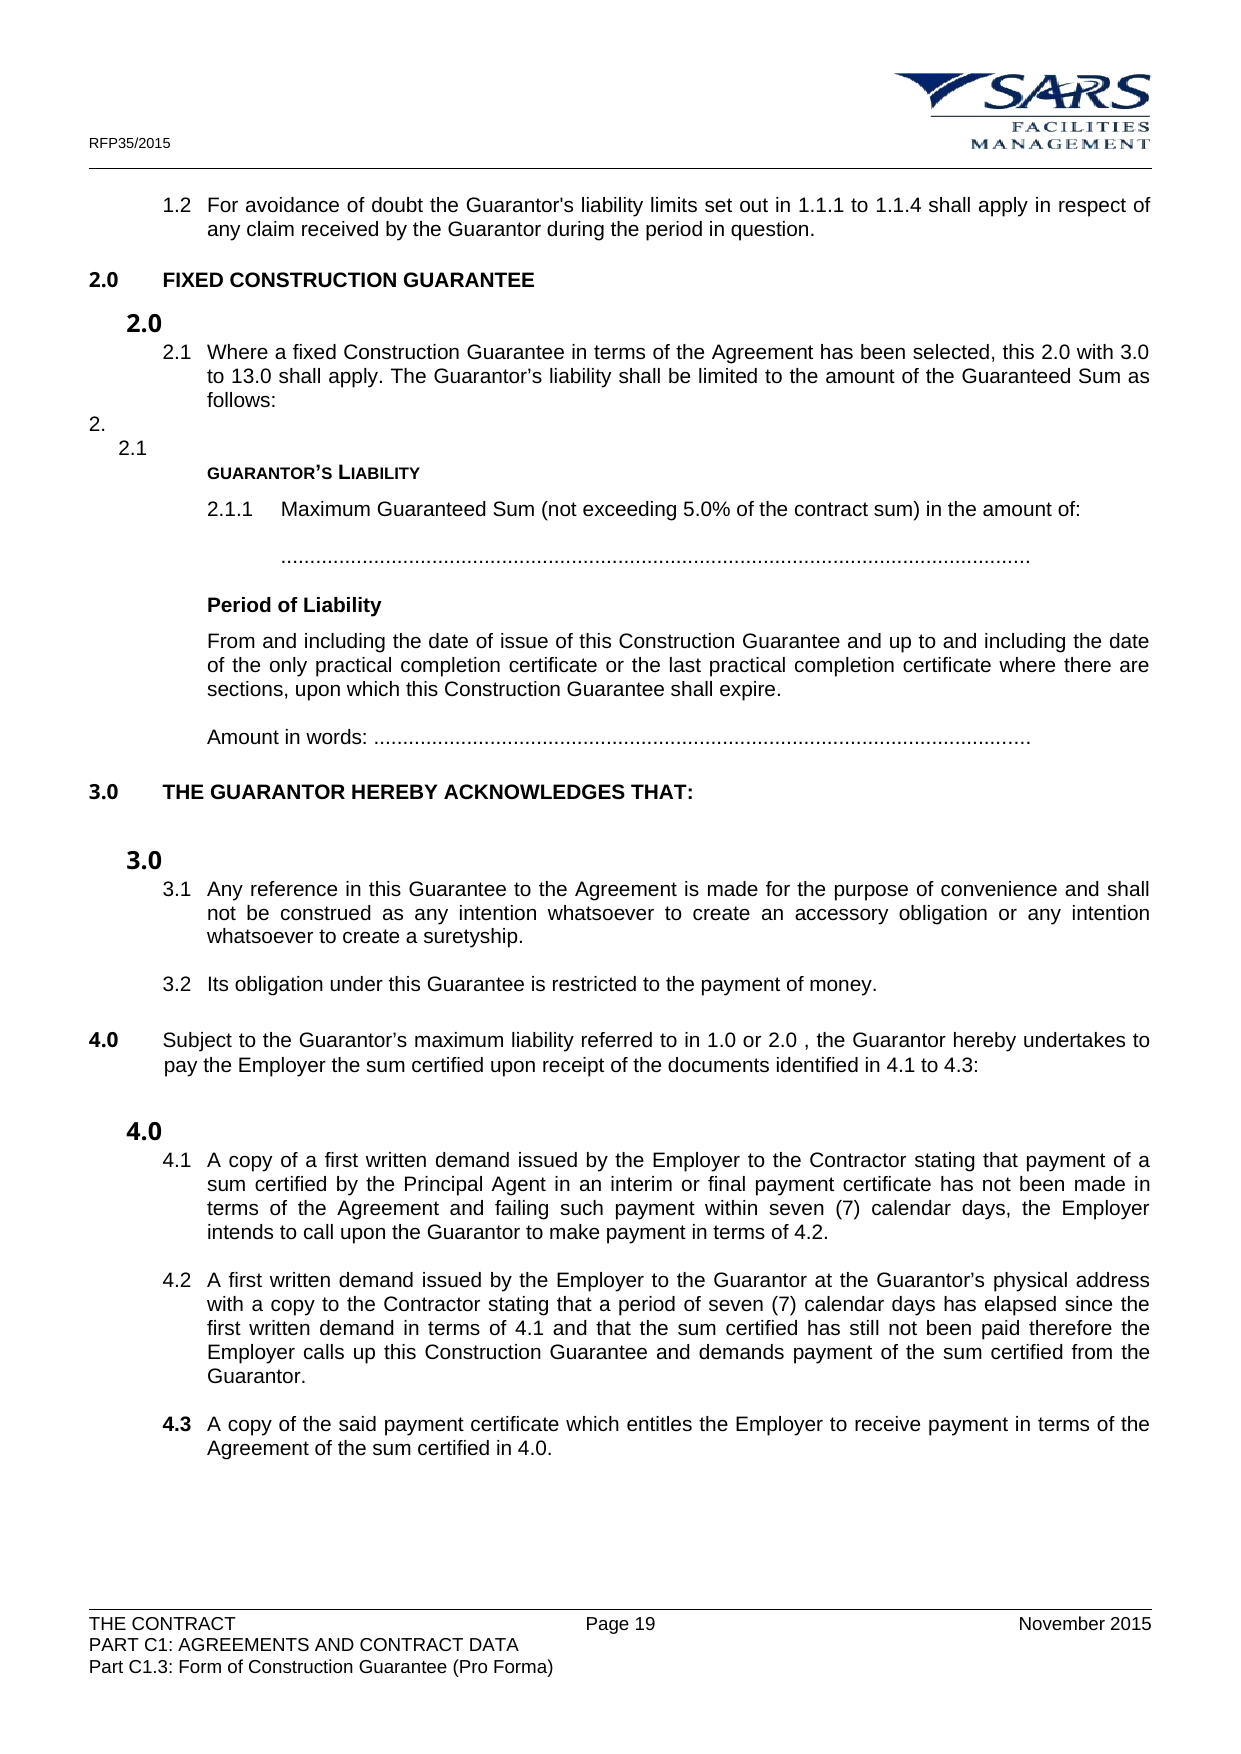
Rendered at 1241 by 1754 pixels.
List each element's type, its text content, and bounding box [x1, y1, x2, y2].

list A first written demand issued by the Employer to the Guarantor at the Guarantor’s physical address with a copy to the Contractor stating that a period of seven (7) calendar days has elapsed since the first written demand in terms of 4.1 and that the sum certified has still not been paid therefore the Employer calls up this Construction Guarantee and demands payment of the sum certified from the Guarantor. [162, 1268, 1152, 1387]
text guarantor’s Liability [207, 460, 1152, 484]
text From and including the date of issue of this Construction Guarantee and up to and including the date of the only practical completion certificate or the last practical completion certificate where there are sections, upon which this Construction Guarantee shall expire. [207, 629, 1152, 701]
list THE GUARANTOR HEREBY ACKNOWLEDGES THAT: [89, 777, 1152, 806]
list A copy of a first written demand issued by the Employer to the Contractor stating that payment of a sum certified by the Principal Agent in an interim or final payment certificate has not been made in terms of the Agreement and failing such payment within seven (7) calendar days, the Employer intends to call upon the Guarantor to make payment in terms of 4.2. [162, 1148, 1152, 1244]
list Its obligation under this Guarantee is restricted to the payment of money. [162, 972, 1152, 996]
list Maximum Guaranteed Sum (not exceeding 5.0% of the contract sum) in the amount of: [207, 496, 1152, 520]
list For avoidance of doubt the Guarantor's liability limits set out in 1.1.1 to 1.1.4 shall apply in respect of any claim received by the Guarantor during the period in question. [162, 193, 1152, 241]
list Any reference in this Guarantee to the Agreement is made for the purpose of convenience and shall not be construed as any intention whatsoever to create an accessory obligation or any intention whatsoever to create a suretyship. [162, 876, 1152, 948]
text Amount in words: [207, 725, 1152, 749]
list Subject to the Guarantor’s maximum liability referred to in 1.0 or 2.0 , the Guarantor hereby undertakes to pay the Employer the sum certified upon receipt of the documents identified in 4.1 to 4.3: [89, 1025, 1152, 1077]
picture [893, 73, 1152, 149]
list Where a fixed Construction Guarantee in terms of the Agreement has been selected, this 2.0 with 3.0 to 13.0 shall apply. The Guarantor’s liability shall be limited to the amount of the Guaranteed Sum as follows: [162, 340, 1152, 412]
list FIXED CONSTRUCTION GUARANTEE [89, 265, 1152, 294]
text Period of Liability [207, 592, 1152, 616]
list A copy of the said payment certificate which entitles the Employer to receive payment in terms of the Agreement of the sum certified in 4.0. [162, 1411, 1152, 1459]
